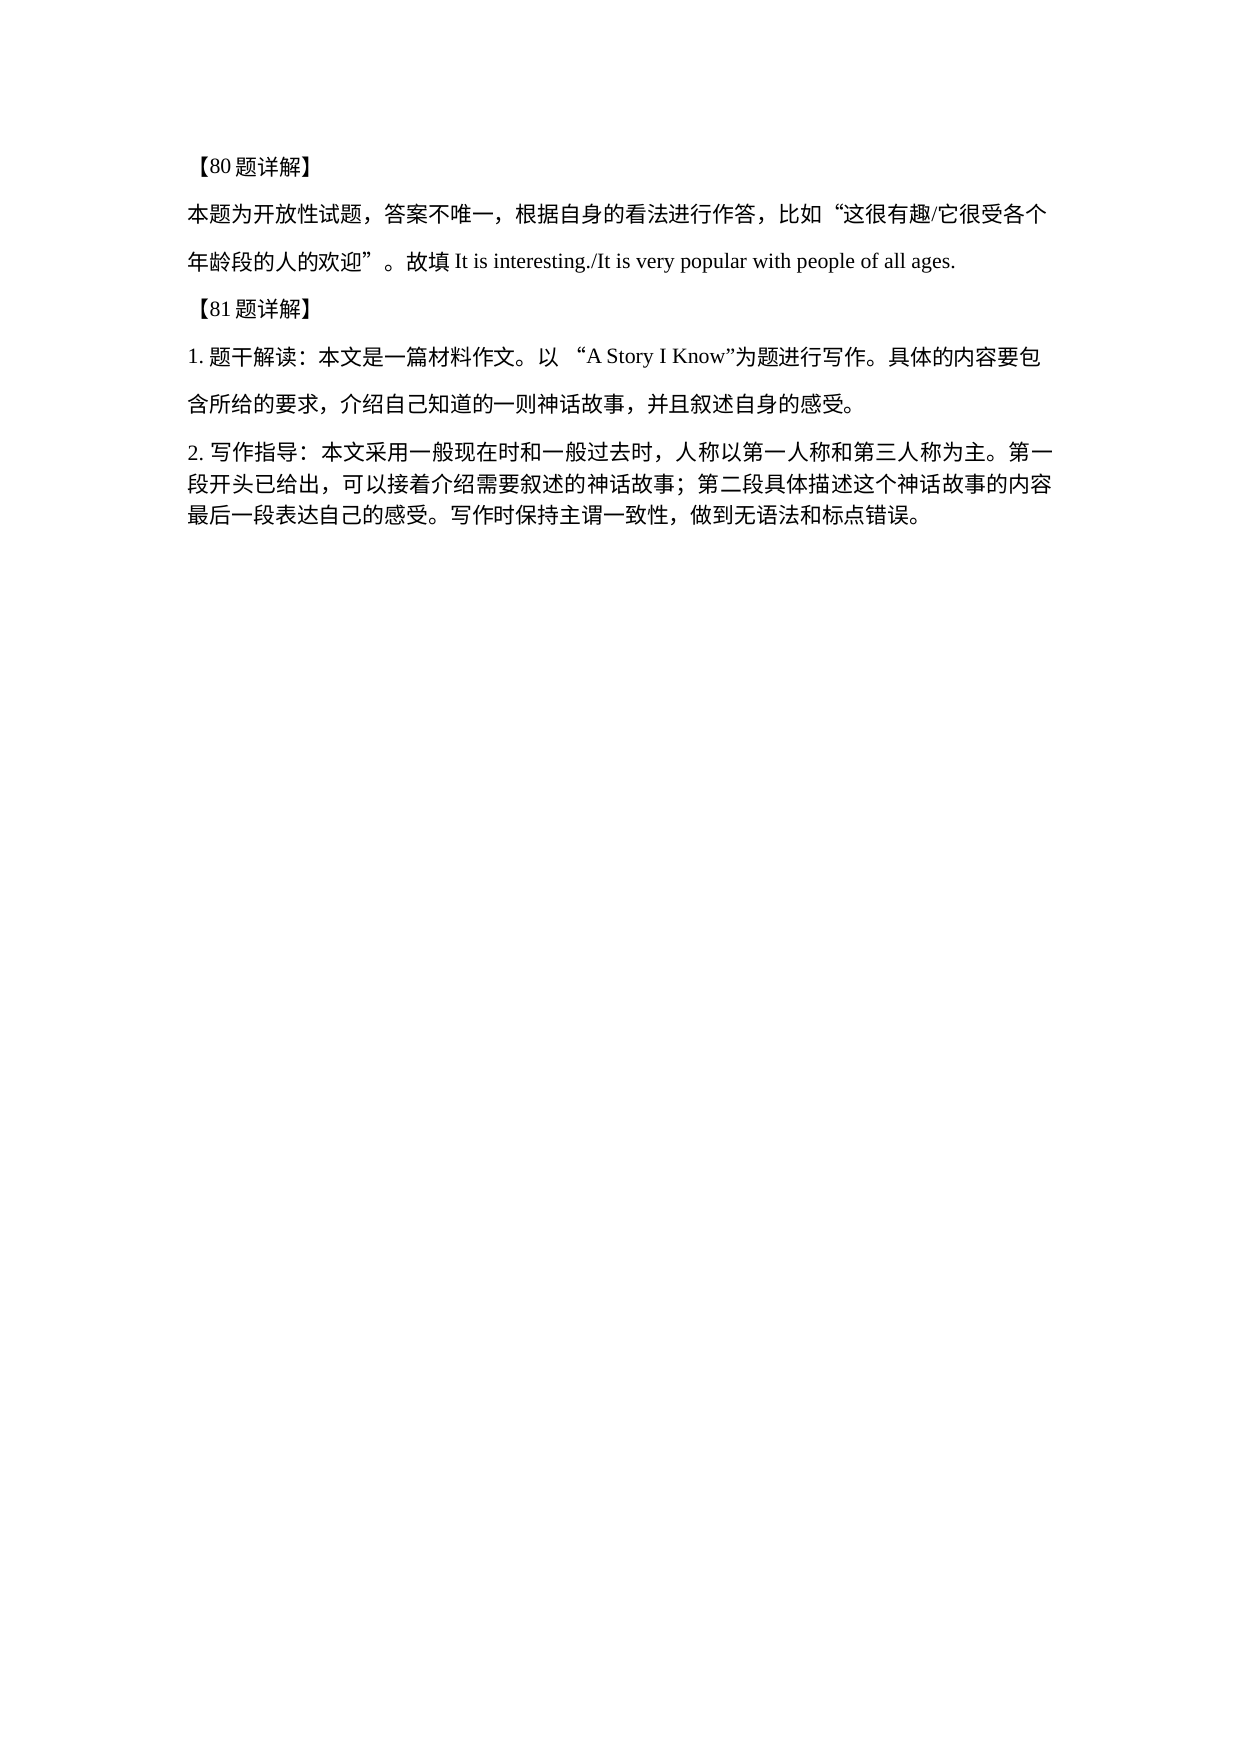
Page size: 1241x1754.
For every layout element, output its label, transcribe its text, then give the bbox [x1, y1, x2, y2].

text 【81题详解】 [187, 292, 1053, 324]
text 【80题详解】 [187, 150, 1053, 182]
text 本题为开放性试题，答案不唯一，根据自身的看法进行作答，比如“这很有趣/它很受各个年龄段的人的欢迎”。故填It is interesting./It is very popular with people of all ages. [187, 197, 1053, 277]
text 2. 写作指导：本文采用一般现在时和一般过去时，人称以第一人称和第三人称为主。第一段开头已给出，可以接着介绍需要叙述的神话故事；第二段具体描述这个神话故事的内容；最后一段表达自己的感受。写作时保持主谓一致性，做到无语法和标点错误。 [187, 435, 1053, 530]
text 1. 题干解读：本文是一篇材料作文。以 “A Story I Know”为题进行写作。具体的内容要包含所给的要求，介绍自己知道的一则神话故事，并且叙述自身的感受。 [187, 340, 1053, 419]
